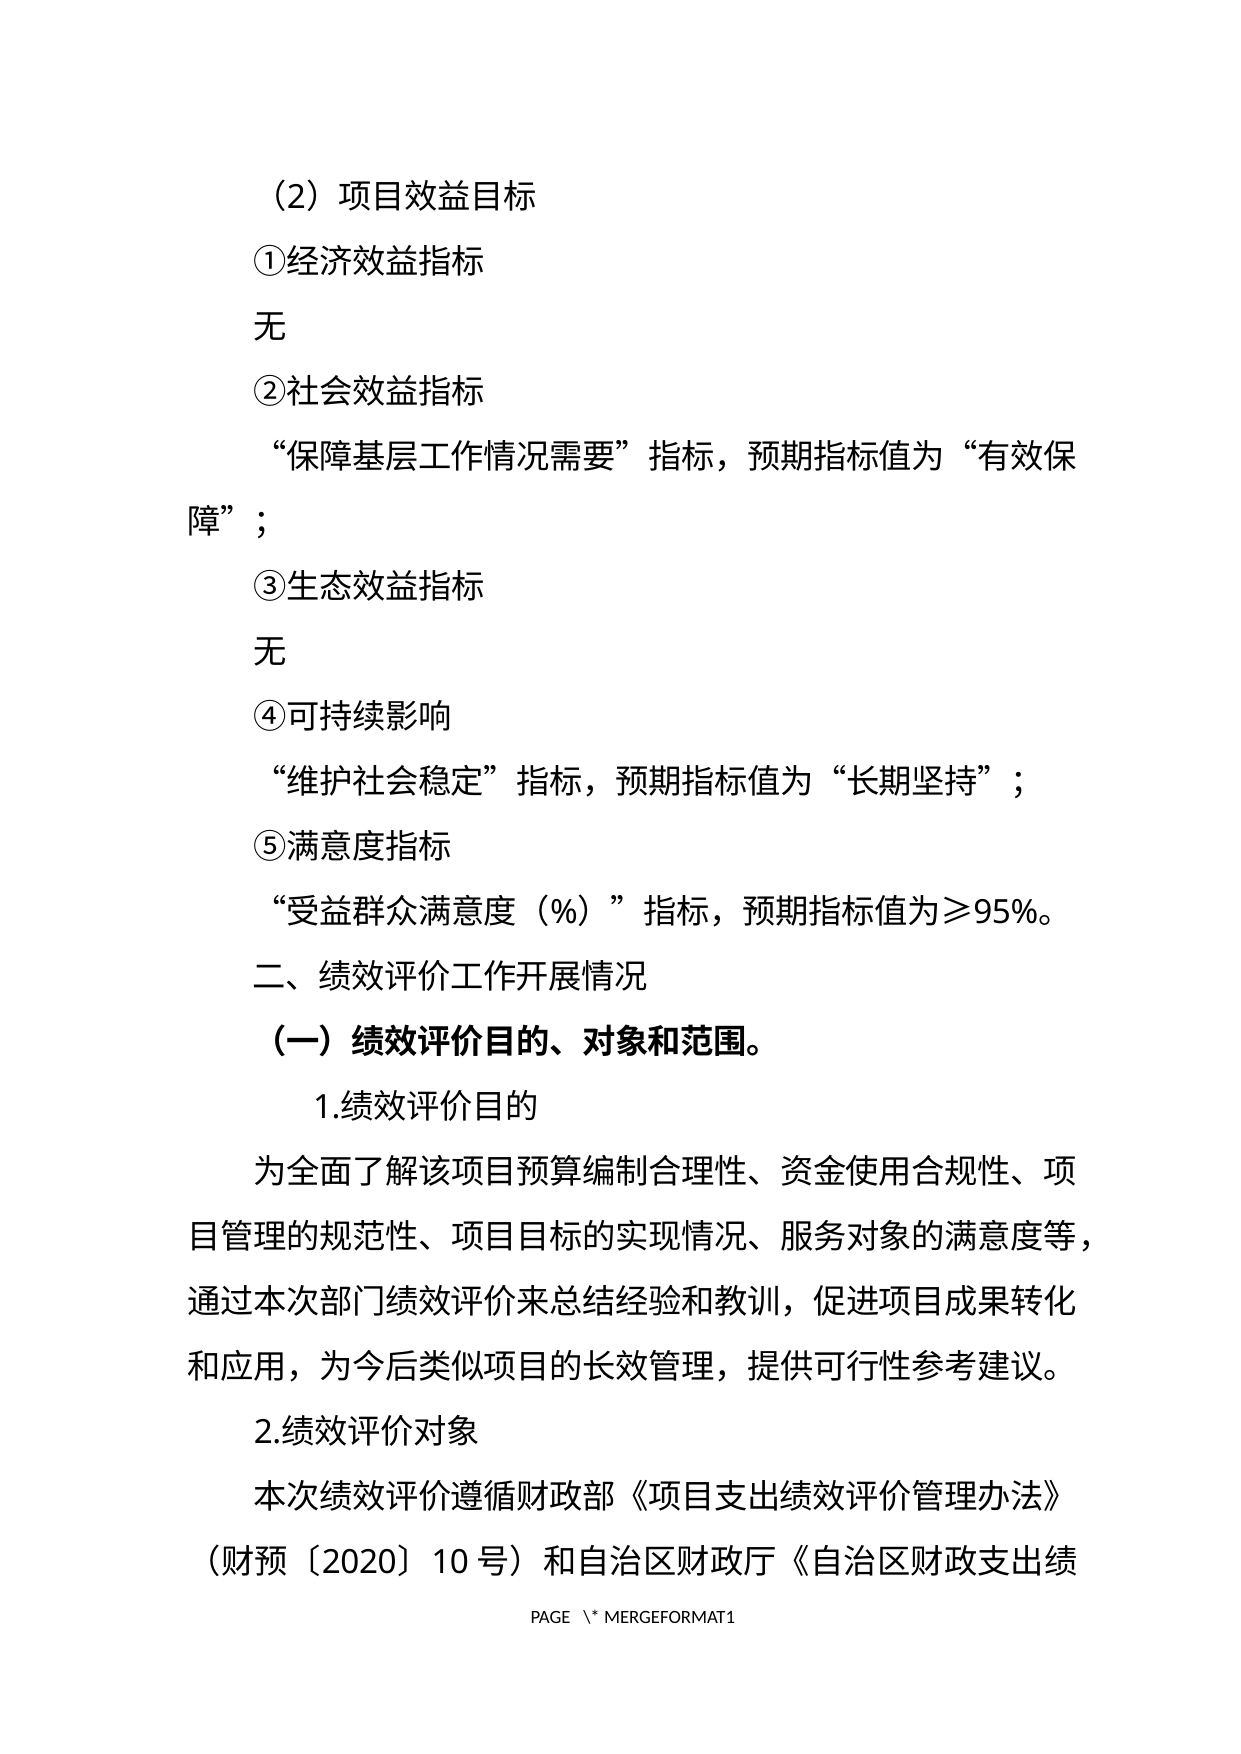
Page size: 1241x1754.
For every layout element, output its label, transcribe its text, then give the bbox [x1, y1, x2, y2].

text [187, 1072, 1078, 1592]
text （一）绩效评价目的、对象和范围。 [187, 1007, 1078, 1072]
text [187, 162, 1078, 942]
text 二、绩效评价工作开展情况 [187, 942, 1078, 1007]
